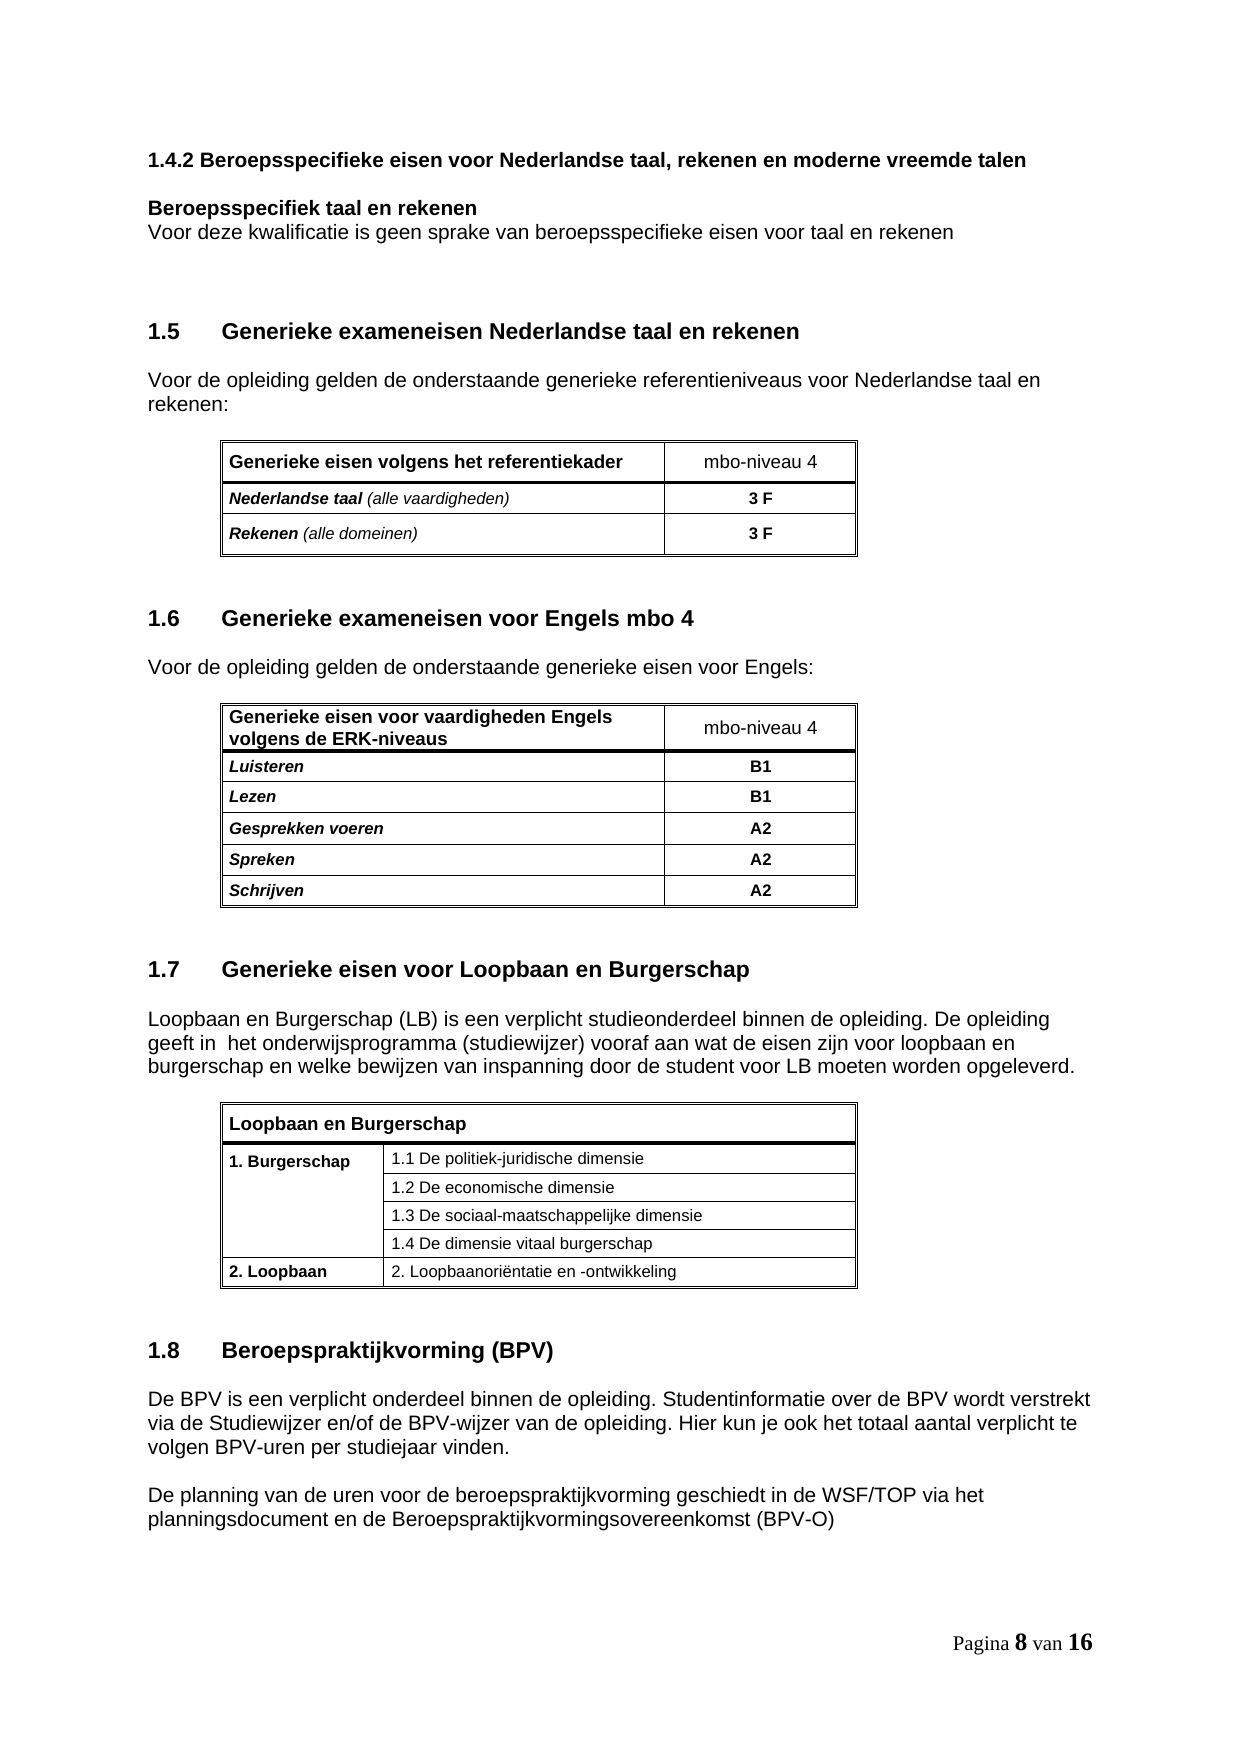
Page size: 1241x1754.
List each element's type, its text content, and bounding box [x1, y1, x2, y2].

text De planning van de uren voor de beroepspraktijkvorming geschiedt in de WSF/TOP via het planningsdocument en de Beroepspraktijkvormingsovereenkomst (BPV-O) [148, 1483, 1092, 1531]
table_cell 1.2 De economische dimensie [384, 1174, 855, 1201]
table_cell Lezen [223, 782, 664, 812]
table_cell Schrijven [223, 876, 664, 905]
text Voor de opleiding gelden de onderstaande generieke referentieniveaus voor Nederlandse taal en rekenen: [148, 368, 1092, 416]
table_cell 1.4 De dimensie vitaal burgerschap [384, 1230, 855, 1257]
text 1.5 Generieke exameneisen Nederlandse taal en rekenen [148, 318, 1092, 344]
table_cell 2. Loopbaan [223, 1258, 383, 1286]
table_cell Nederlandse taal (alle vaardigheden) [223, 484, 664, 513]
table_cell 1.1 De politiek-juridische dimensie [384, 1145, 855, 1173]
table_cell A2 [665, 845, 855, 875]
table_cell A2 [665, 813, 855, 843]
table_cell 2. Loopbaanoriëntatie en -ontwikkeling [384, 1258, 855, 1286]
table_cell B1 [665, 753, 855, 781]
table_header mbo-niveau 4 [665, 443, 855, 481]
table_header Generieke eisen volgens het referentiekader [223, 443, 664, 481]
table_header Generieke eisen voor vaardigheden Engels volgens de ERK-niveaus [223, 706, 664, 749]
table_header Loopbaan en Burgerschap [223, 1105, 855, 1141]
table_cell B1 [665, 782, 855, 812]
text Loopbaan en Burgerschap (LB) is een verplicht studieonderdeel binnen de opleiding. De opleiding geeft in het onderwijsprogramma (studiewijzer) vooraf aan wat de eisen zijn voor loopbaan en burgerschap en welke bewijzen van inspanning door de student voor LB moeten worden opgeleverd. [148, 1006, 1092, 1078]
text 1.7 Generieke eisen voor Loopbaan en Burgerschap [148, 956, 1092, 982]
table_cell Spreken [223, 845, 664, 875]
table_cell 3 F [665, 514, 855, 554]
table_cell Luisteren [223, 753, 664, 781]
text 1.8 Beroepspraktijkvorming (BPV) [148, 1337, 1092, 1363]
table_cell A2 [665, 876, 855, 905]
text 1.4.2 Beroepsspecifieke eisen voor Nederlandse taal, rekenen en moderne vreemde talen [148, 148, 1092, 172]
text De BPV is een verplicht onderdeel binnen de opleiding. Studentinformatie over de BPV wordt verstrekt via de Studiewijzer en/of de BPV-wijzer van de opleiding. Hier kun je ook het totaal aantal verplicht te volgen BPV-uren per studiejaar vinden. [148, 1387, 1092, 1459]
table_cell 1. Burgerschap [223, 1145, 383, 1257]
text Beroepsspecifiek taal en rekenen [148, 196, 1092, 219]
table_cell 1.3 De sociaal-maatschappelijke dimensie [384, 1202, 855, 1229]
text Voor deze kwalificatie is geen sprake van beroepsspecifieke eisen voor taal en rekenen [148, 219, 1092, 243]
list Generieke exameneisen voor Engels mbo 4 [148, 605, 1092, 631]
table_header mbo-niveau 4 [665, 706, 855, 749]
text Voor de opleiding gelden de onderstaande generieke eisen voor Engels: [148, 655, 1092, 679]
table_cell Rekenen (alle domeinen) [223, 514, 664, 554]
table_cell 3 F [665, 484, 855, 513]
table_cell Gesprekken voeren [223, 813, 664, 843]
